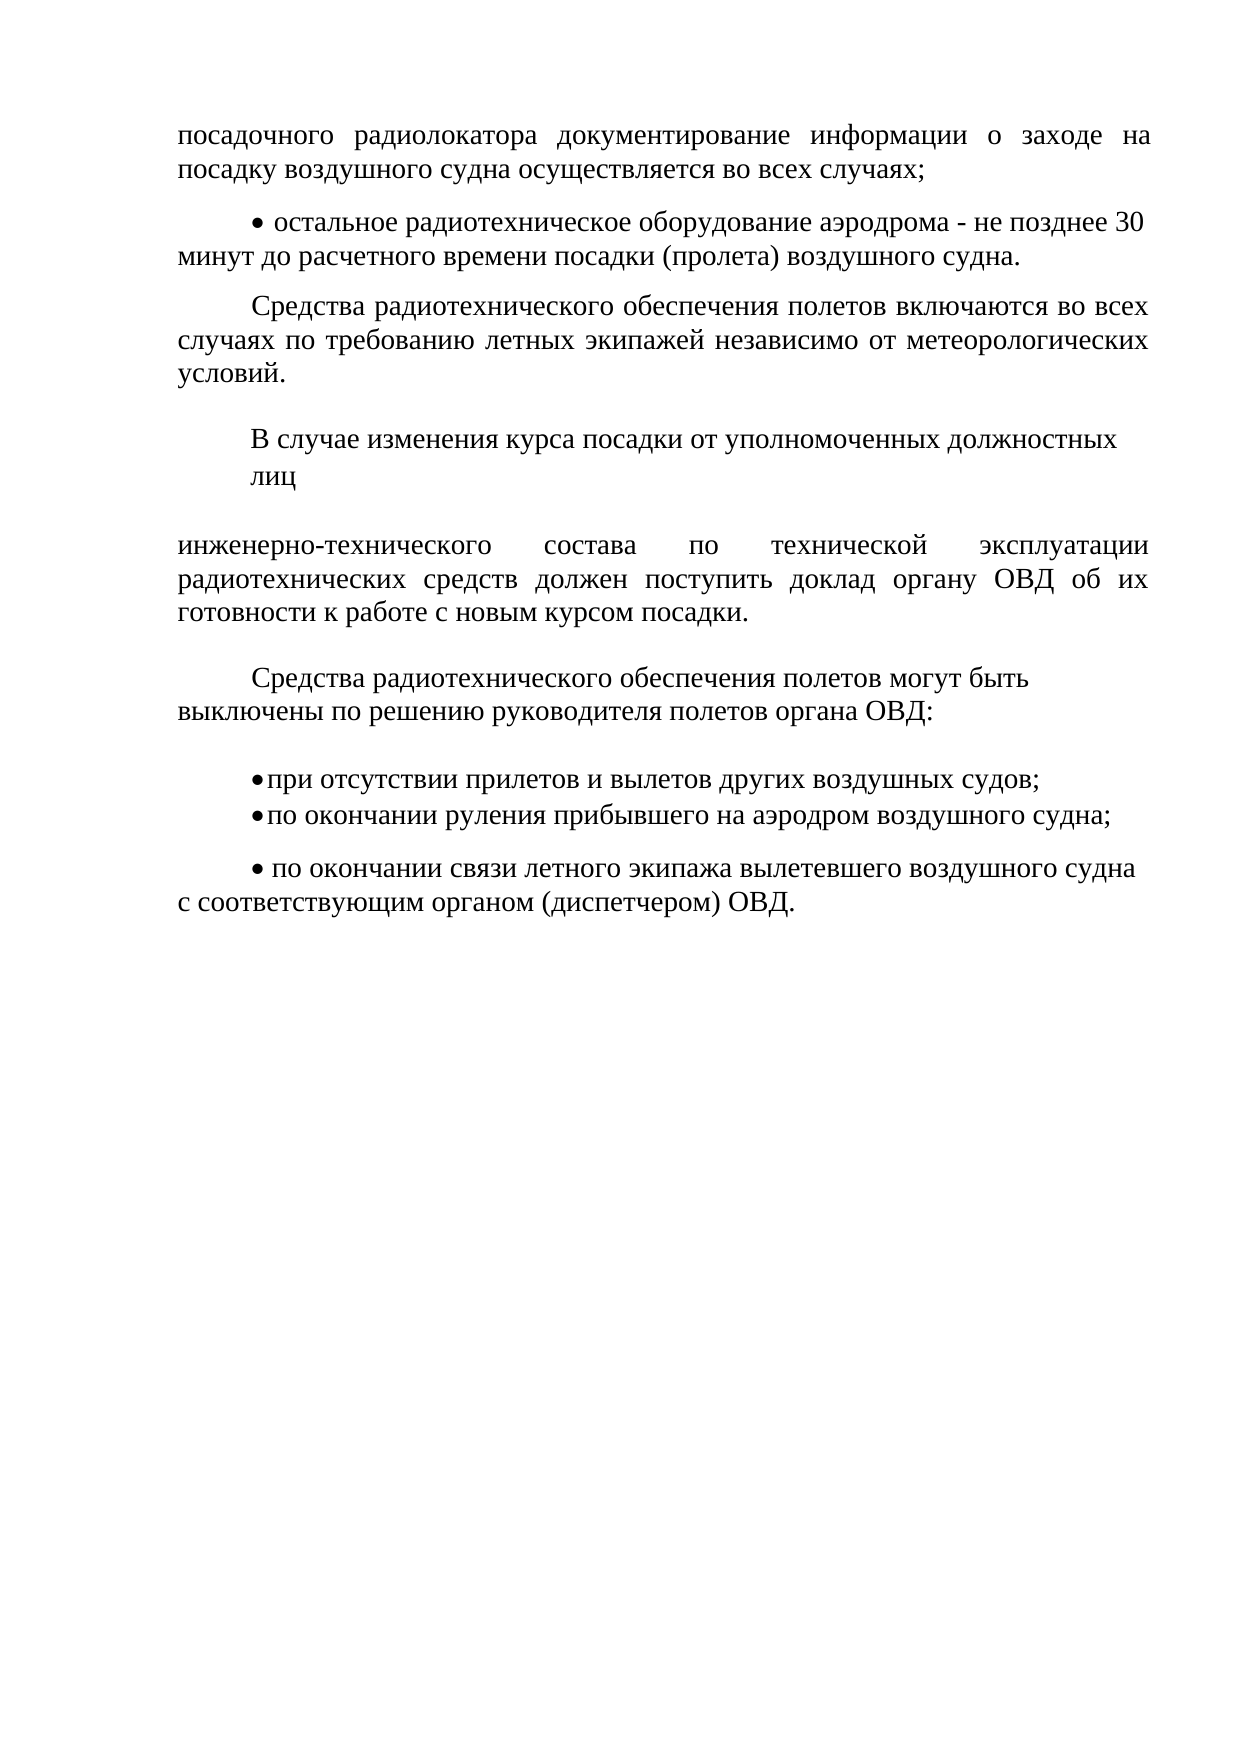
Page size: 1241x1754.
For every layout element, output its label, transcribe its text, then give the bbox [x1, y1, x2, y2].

list по окончании руления прибывшего на аэродром воздушного судна; [250, 796, 1152, 832]
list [177, 118, 1152, 184]
text В случае изменения курса посадки от уполномоченных должностных лиц [250, 422, 1152, 491]
text Средства радиотехнического обеспечения полетов могут быть выключены по решению руководителя полетов органа ОВД: [177, 662, 1152, 727]
list по окончании связи летного экипажа вылетевшего воздушного судна с соответствующим органом (диспетчером) ОВД. [177, 850, 1149, 917]
text Средства радиотехнического обеспечения полетов включаются во всех случаях по требованию летных экипажей независимо от метеорологических условий. [177, 289, 1149, 388]
list при отсутствии прилетов и вылетов других воздушных судов; [250, 761, 1152, 796]
text инженерно-технического состава по технической эксплуатации радиотехнических средств должен поступить доклад органу ОВД об их готовности к работе с новым курсом посадки. [177, 528, 1149, 627]
list остальное радиотехническое оборудование аэродрома - не позднее 30 минут до расчетного времени посадки (пролета) воздушного судна. [177, 203, 1152, 271]
